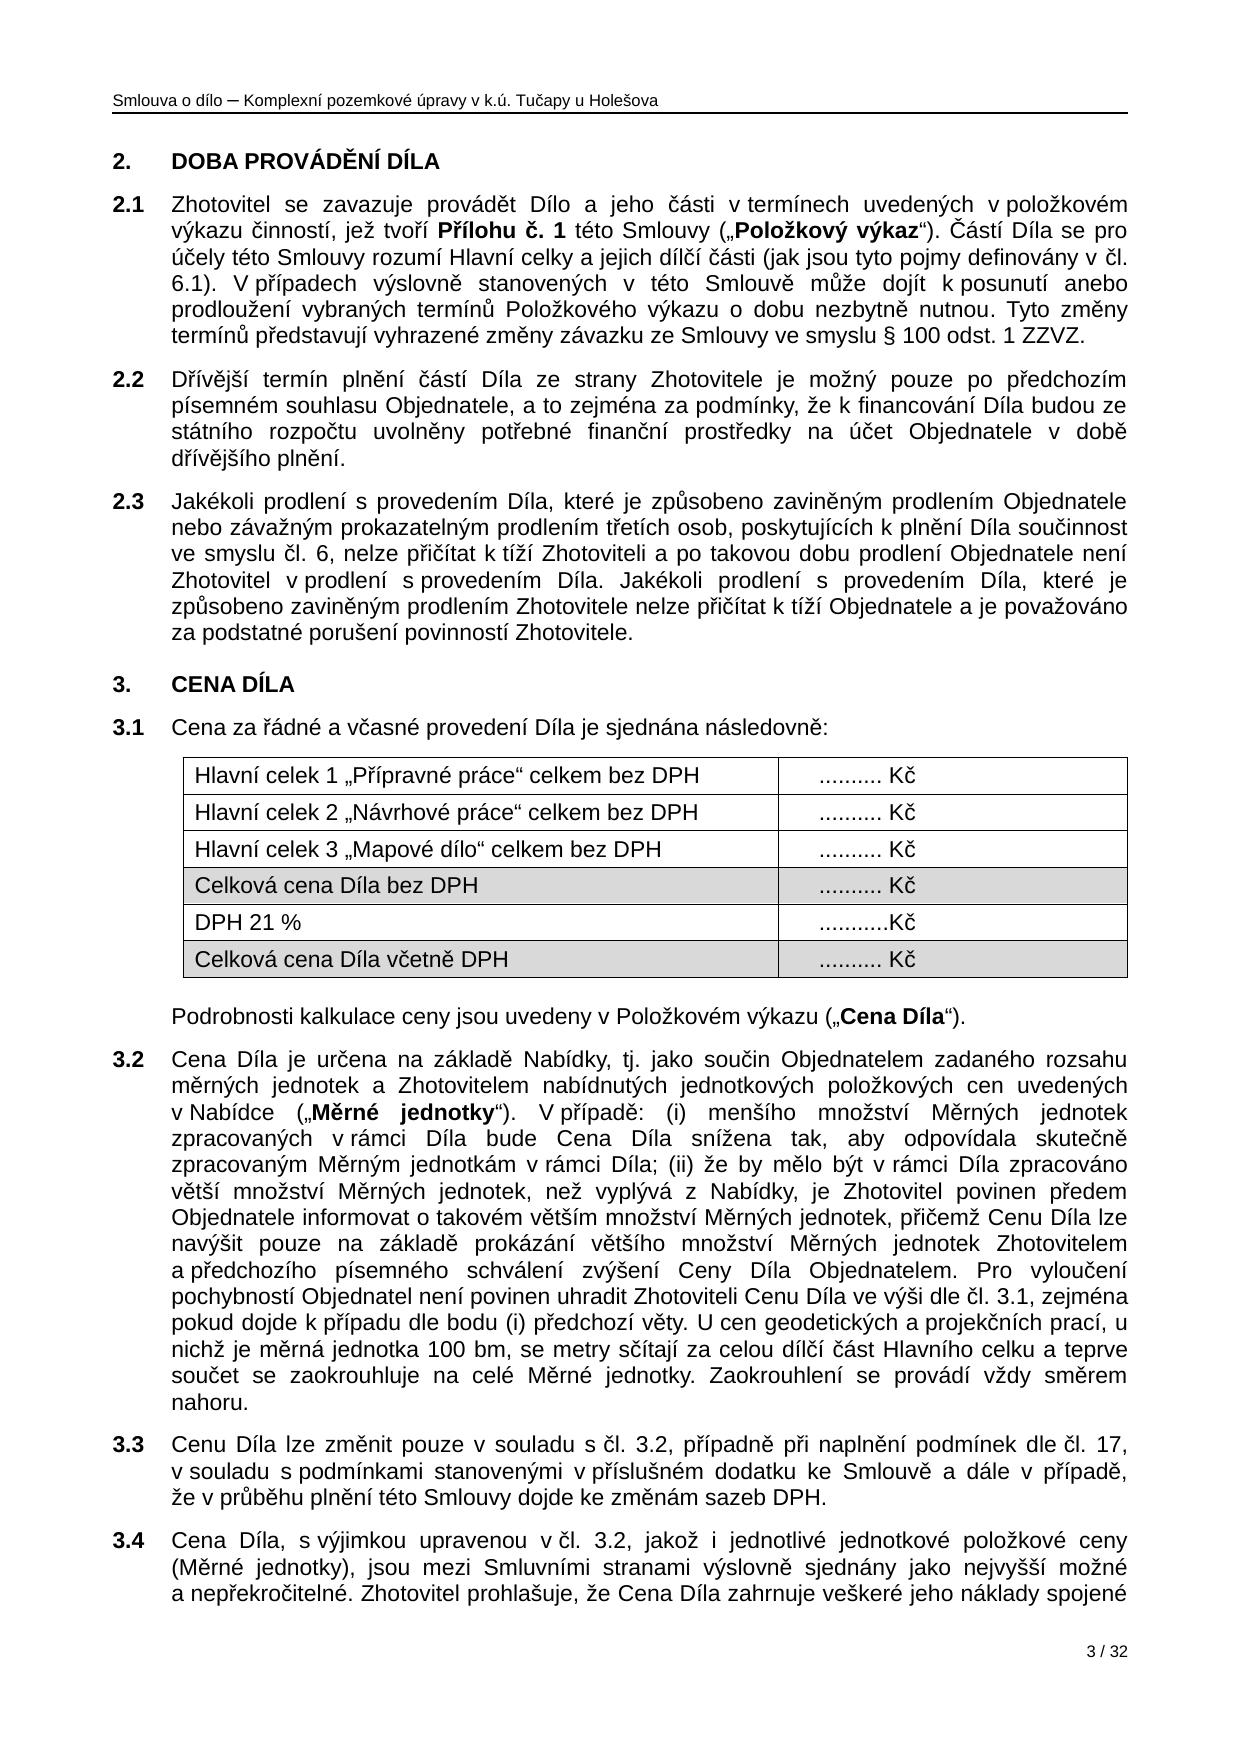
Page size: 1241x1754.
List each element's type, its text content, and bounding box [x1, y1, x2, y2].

text Doba PROVÁDĚNÍ díla [112, 148, 1128, 174]
text Cena za řádné a včasné provedení Díla je sjednána následovně: [112, 714, 1128, 740]
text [112, 1527, 1128, 1606]
table_cell ...........Kč [779, 905, 1127, 940]
table_cell Hlavní celek 3 „Mapové dílo“ celkem bez DPH [184, 831, 778, 867]
table_cell DPH 21 % [184, 905, 778, 940]
table_cell .......... Kč [779, 795, 1127, 830]
text Jakékoli prodlení s provedením Díla, které je způsobeno zaviněným prodlením Objednatele nebo závažným prokazatelným prodlením třetích osob, poskytujících k plnění Díla součinnost ve smyslu čl. 6, nelze přičítat k tíží Zhotoviteli a po takovou dobu prodlení Objednatele není Zhotovitel v prodlení s provedením Díla. Jakékoli prodlení s provedením Díla, které je způsobeno zaviněným prodlením Zhotovitele nelze přičítat k tíží Objednatele a je považováno za podstatné porušení povinností Zhotovitele. [112, 488, 1128, 646]
table_cell .......... Kč [779, 941, 1127, 977]
table_cell .......... Kč [779, 868, 1127, 903]
text Cenu Díla lze změnit pouze v souladu s čl. 3.2, případně při naplnění podmínek dle čl. 17, v souladu s podmínkami stanovenými v příslušném dodatku ke Smlouvě a dále v případě, že v průběhu plnění této Smlouvy dojde ke změnám sazeb DPH. [112, 1431, 1128, 1511]
table_header .......... Kč [779, 758, 1127, 793]
text Cena díla [112, 671, 1128, 697]
text Dřívější termín plnění částí Díla ze strany Zhotovitele je možný pouze po předchozím písemném souhlasu Objednatele, a to zejména za podmínky, že k financování Díla budou ze státního rozpočtu uvolněny potřebné finanční prostředky na účet Objednatele v době dřívějšího plnění. [112, 366, 1128, 471]
table_cell Celková cena Díla bez DPH [184, 868, 778, 903]
text Cena Díla je určena na základě Nabídky, tj. jako součin Objednatelem zadaného rozsahu měrných jednotek a Zhotovitelem nabídnutých jednotkových položkových cen uvedených v Nabídce („Měrné jednotky“). V případě: (i) menšího množství Měrných jednotek zpracovaných v rámci Díla bude Cena Díla snížena tak, aby odpovídala skutečně zpracovaným Měrným jednotkám v rámci Díla; (ii) že by mělo být v rámci Díla zpracováno větší množství Měrných jednotek, než vyplývá z Nabídky, je Zhotovitel povinen předem Objednatele informovat o takovém větším množství Měrných jednotek, přičemž Cenu Díla lze navýšit pouze na základě prokázání většího množství Měrných jednotek Zhotovitelem a předchozího písemného schválení zvýšení Ceny Díla Objednatelem. Pro vyloučení pochybností Objednatel není povinen uhradit Zhotoviteli Cenu Díla ve výši dle čl. 3.1, zejména pokud dojde k případu dle bodu (i) předchozí věty. U cen geodetických a projekčních prací, u nichž je měrná jednotka 100 bm, se metry sčítají za celou dílčí část Hlavního celku a teprve součet se zaokrouhluje na celé Měrné jednotky. Zaokrouhlení se provádí vždy směrem nahoru. [112, 1046, 1128, 1415]
text Zhotovitel se zavazuje provádět Dílo a jeho části v termínech uvedených v položkovém výkazu činností, jež tvoří Přílohu č. 1 této Smlouvy („Položkový výkaz“). Částí Díla se pro účely této Smlouvy rozumí Hlavní celky a jejich dílčí části (jak jsou tyto pojmy definovány v čl. 6.1). V případech výslovně stanovených v této Smlouvě může dojít k posunutí anebo prodloužení vybraných termínů Položkového výkazu o dobu nezbytně nutnou. Tyto změny termínů představují vyhrazené změny závazku ze Smlouvy ve smyslu § 100 odst. 1 ZZVZ. [112, 191, 1128, 349]
table_cell Hlavní celek 2 „Návrhové práce“ celkem bez DPH [184, 795, 778, 830]
table_cell .......... Kč [779, 831, 1127, 867]
list Podrobnosti kalkulace ceny jsou uvedeny v Položkovém výkazu („Cena Díla“). [171, 1003, 1128, 1029]
table_cell Celková cena Díla včetně DPH [184, 941, 778, 977]
table_header Hlavní celek 1 „Přípravné práce“ celkem bez DPH [184, 758, 778, 793]
